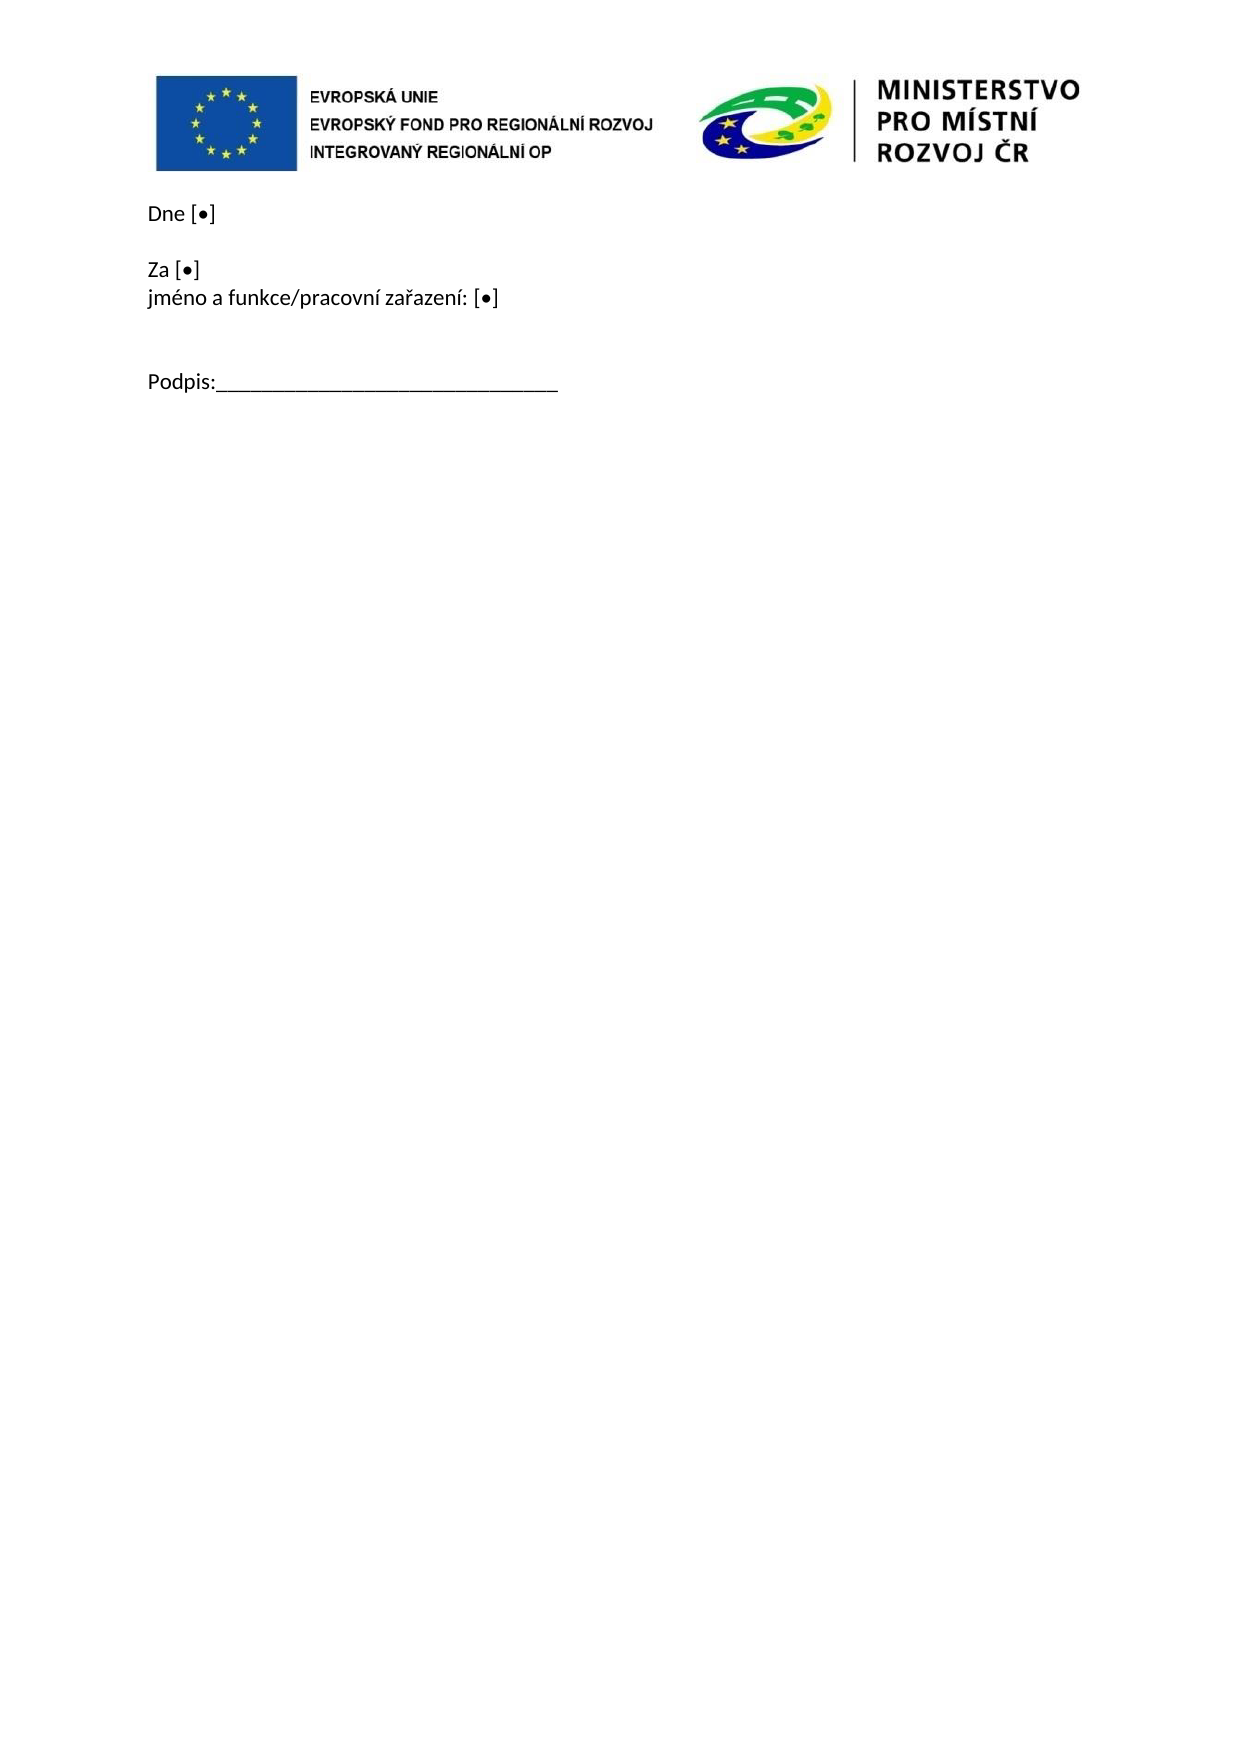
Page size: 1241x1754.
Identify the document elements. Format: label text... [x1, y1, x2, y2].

list Za [•] [148, 255, 1093, 283]
list Podpis:______________________________ [148, 367, 1093, 396]
text Dne [•] [148, 199, 1093, 227]
list jméno a funkce/pracovní zařazení: [•] [148, 283, 1093, 311]
